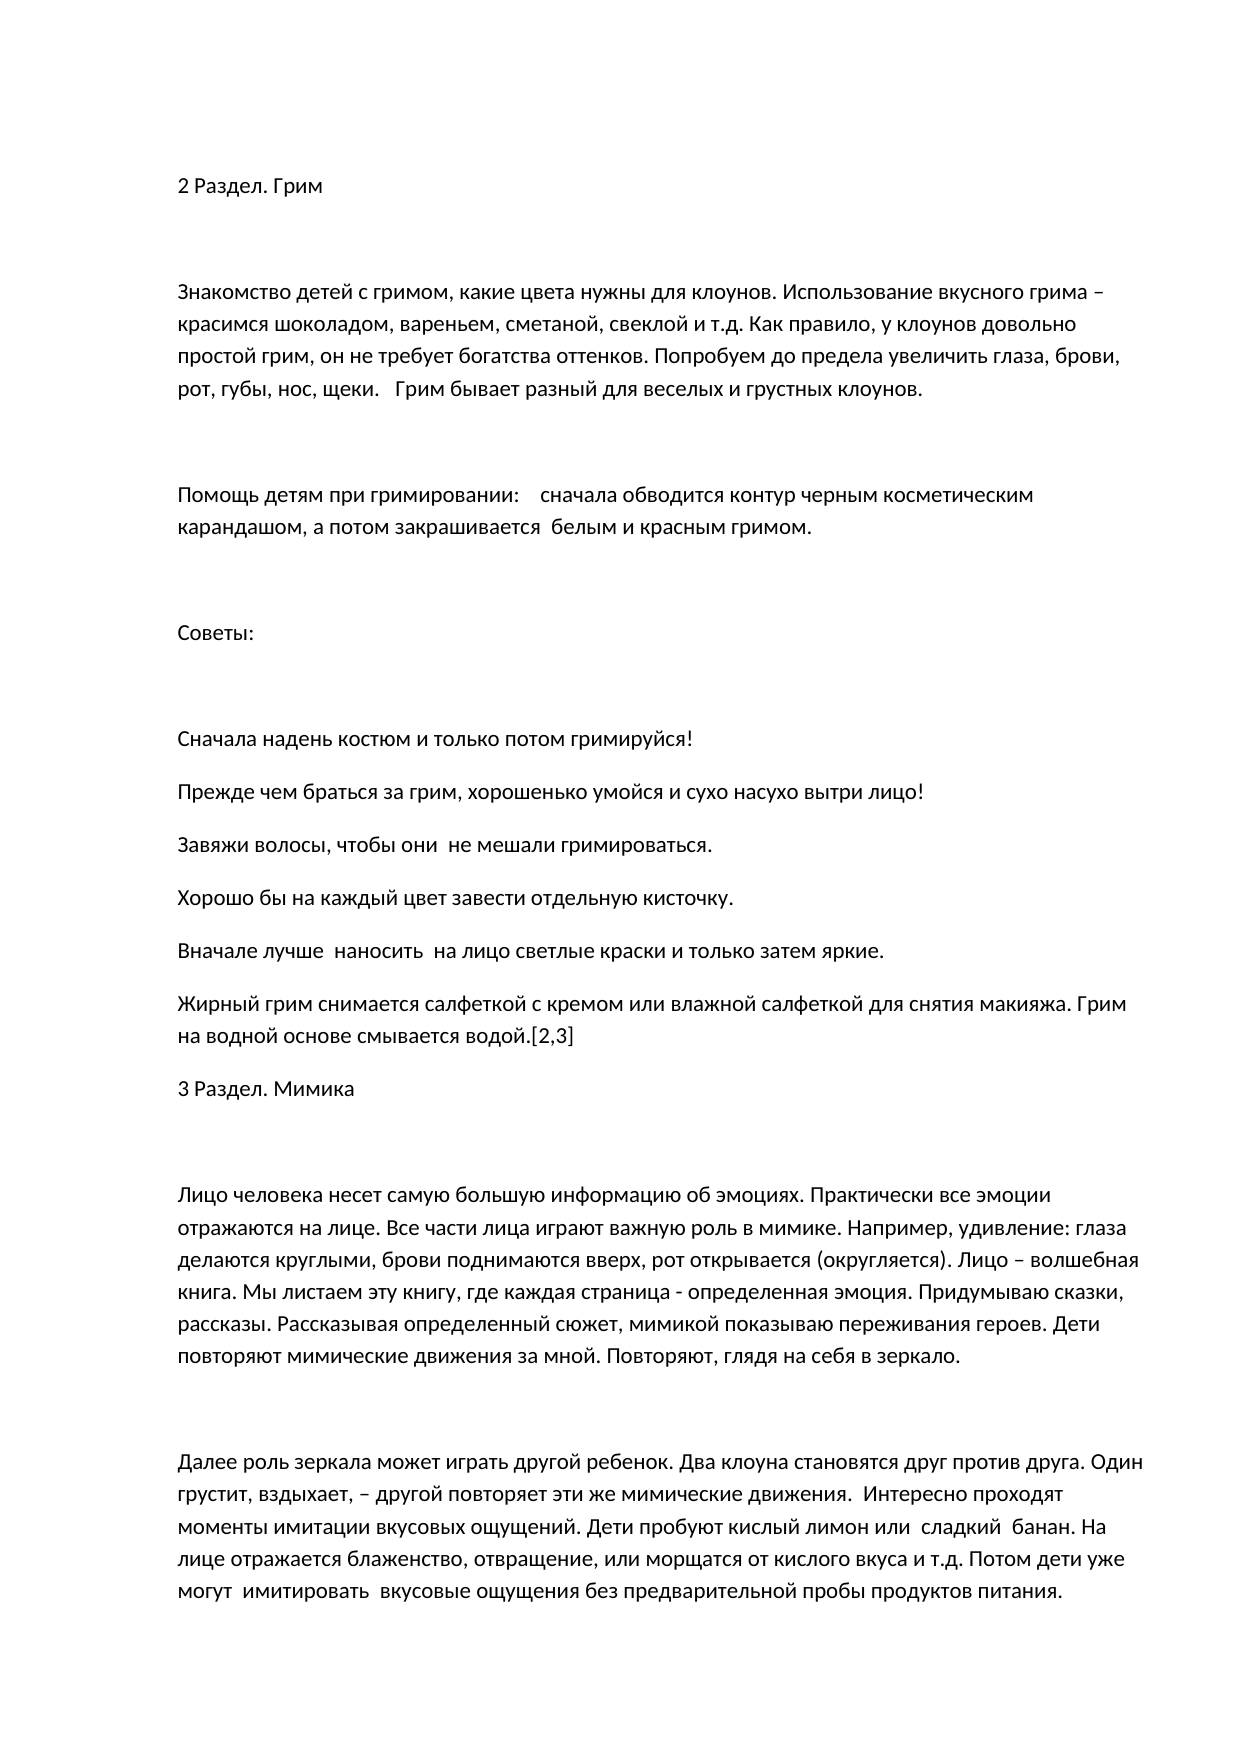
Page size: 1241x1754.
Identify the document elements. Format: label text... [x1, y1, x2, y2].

text Жирный грим снимается салфеткой с кремом или влажной салфеткой для снятия макияжа. Грим на водной основе смывается водой.[2,3] [177, 989, 1152, 1049]
text Знакомство детей с гримом, какие цвета нужны для клоунов. Использование вкусного грима – красимся шоколадом, вареньем, сметаной, свеклой и т.д. Как правило, у клоунов довольно простой грим, он не требует богатства оттенков. Попробуем до предела увеличить глаза, брови, рот, губы, нос, щеки. Грим бывает разный для веселых и грустных клоунов. [177, 277, 1152, 402]
text Завяжи волосы, чтобы они не мешали гримироваться. [177, 830, 1152, 858]
text Далее роль зеркала может играть другой ребенок. Два клоуна становятся друг против друга. Один грустит, вздыхает, – другой повторяет эти же мимические движения. Интересно проходят моменты имитации вкусовых ощущений. Дети пробуют кислый лимон или сладкий банан. На лице отражается блаженство, отвращение, или морщатся от кислого вкуса и т.д. Потом дети уже могут имитировать вкусовые ощущения без предварительной пробы продуктов питания. [177, 1447, 1152, 1604]
text Хорошо бы на каждый цвет завести отдельную кисточку. [177, 883, 1152, 911]
text Прежде чем браться за грим, хорошенько умойся и сухо насухо вытри лицо! [177, 777, 1152, 805]
text Вначале лучше наносить на лицо светлые краски и только затем яркие. [177, 936, 1152, 964]
text Сначала надень костюм и только потом гримируйся! [177, 724, 1152, 752]
text 2 Раздел. Грим [177, 171, 1152, 199]
text 3 Раздел. Мимика [177, 1074, 1152, 1102]
text Помощь детям при гримировании: сначала обводится контур черным косметическим карандашом, а потом закрашивается белым и красным гримом. [177, 480, 1152, 540]
text Советы: [177, 618, 1152, 646]
text Лицо человека несет самую большую информацию об эмоциях. Практически все эмоции отражаются на лице. Все части лица играют важную роль в мимике. Например, удивление: глаза делаются круглыми, брови поднимаются вверх, рот открывается (округляется). Лицо – волшебная книга. Мы листаем эту книгу, где каждая страница - определенная эмоция. Придумываю сказки, рассказы. Рассказывая определенный сюжет, мимикой показываю переживания героев. Дети повторяют мимические движения за мной. Повторяют, глядя на себя в зеркало. [177, 1180, 1152, 1369]
